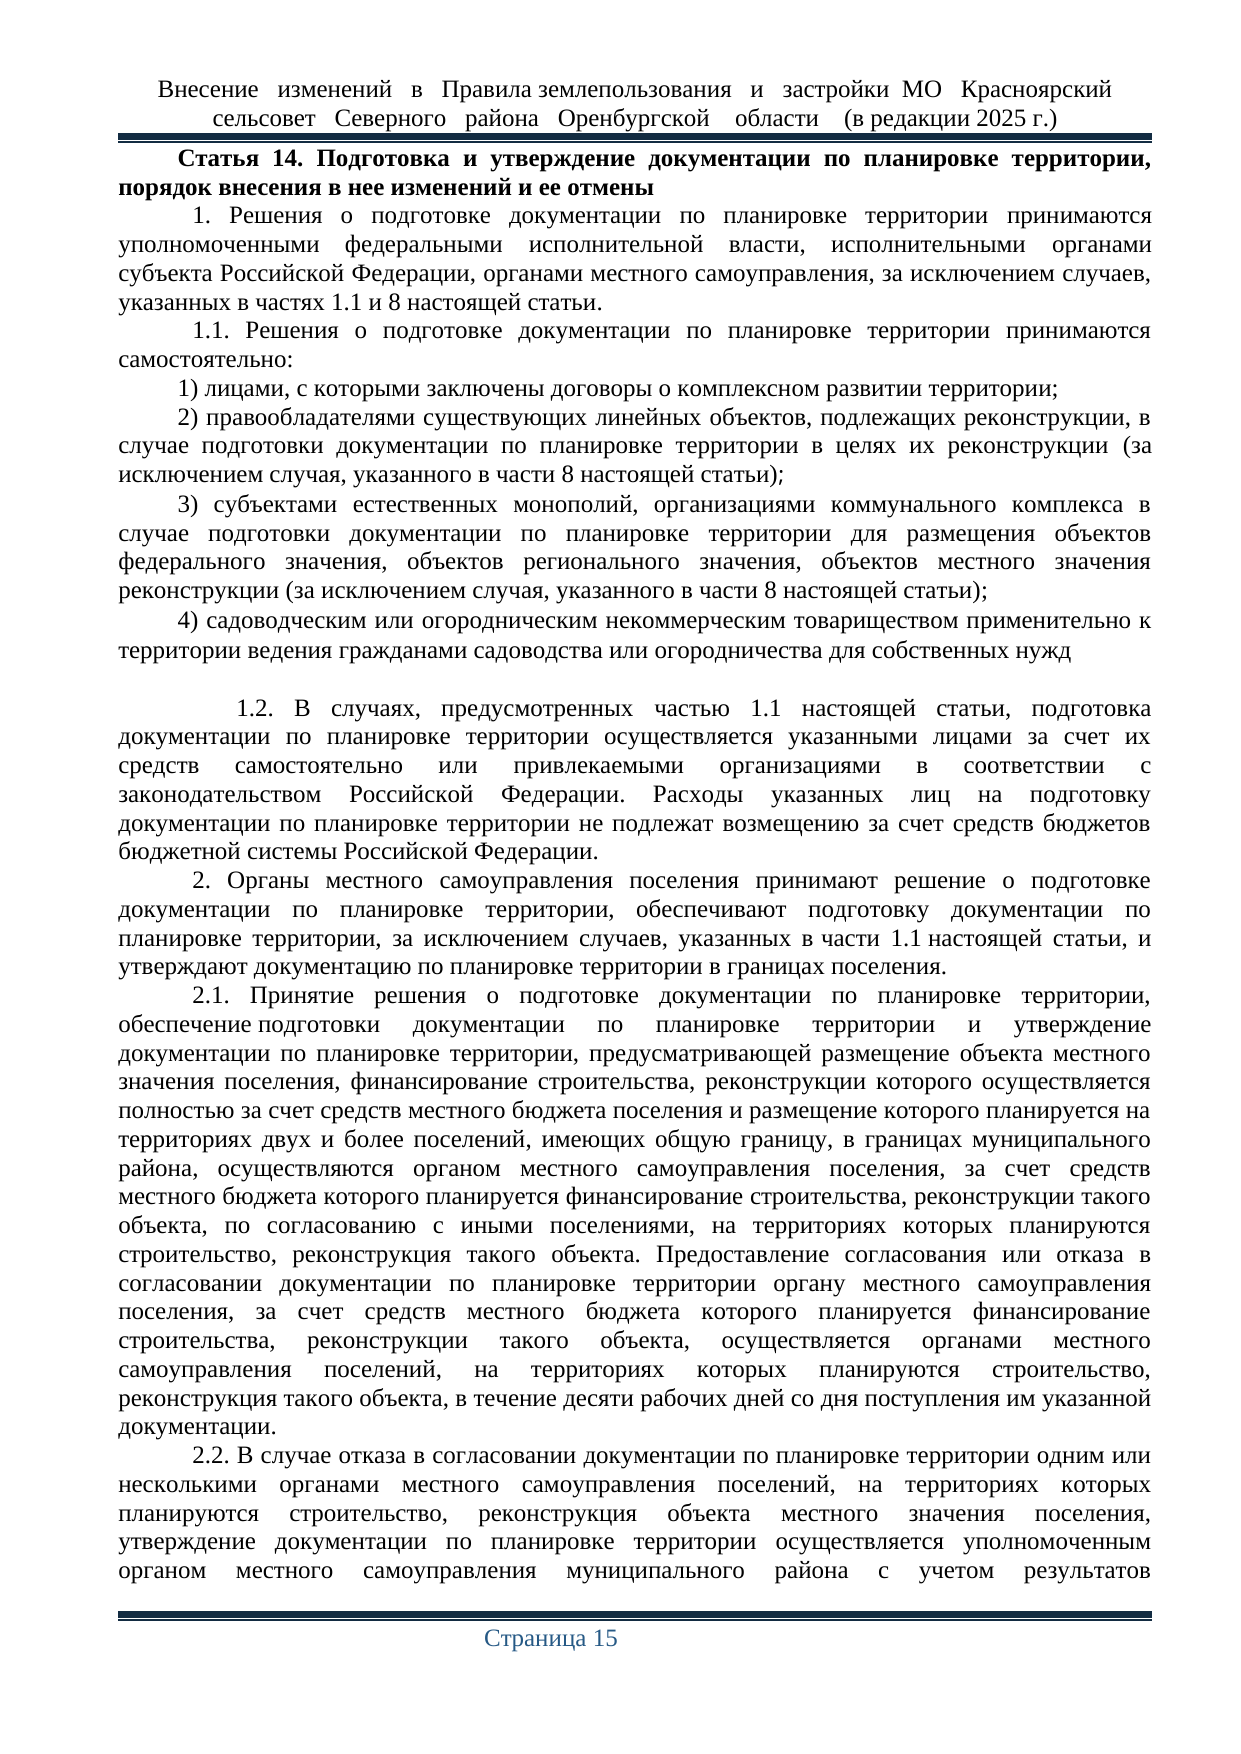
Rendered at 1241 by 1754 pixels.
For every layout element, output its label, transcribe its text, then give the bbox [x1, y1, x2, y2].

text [118, 1440, 1152, 1584]
subtitle Статья 14. Подготовка и утверждение документации по планировке территории, порядок внесения в нее изменений и ее отмены [118, 143, 1152, 200]
text 1.2. В случаях, предусмотренных частью 1.1 настоящей статьи, подготовка документации по планировке территории осуществляется указанными лицами за счет их средств самостоятельно или привлекаемыми организациями в соответствии с законодательством Российской Федерации. Расходы указанных лиц на подготовку документации по планировке территории не подлежат возмещению за счет средств бюджетов бюджетной системы Российской Федерации. [118, 693, 1152, 865]
text 2) правообладателями существующих линейных объектов, подлежащих реконструкции, в случае подготовки документации по планировке территории в целях их реконструкции (за исключением случая, указанного в части 8 настоящей статьи); [118, 402, 1152, 489]
text 2. Органы местного самоуправления поселения принимают решение о подготовке документации по планировке территории, обеспечивают подготовку документации по планировке территории, за исключением случаев, указанных в части 1.1 настоящей статьи, и утверждают документацию по планировке территории в границах поселения. [118, 865, 1152, 980]
text 1. Решения о подготовке документации по планировке территории принимаются уполномоченными федеральными исполнительной власти, исполнительными органами субъекта Российской Федерации, органами местного самоуправления, за исключением случаев, указанных в частях 1.1 и 8 настоящей статьи. [118, 200, 1152, 315]
text 2.1. Принятие решения о подготовке документации по планировке территории, обеспечение подготовки документации по планировке территории и утверждение документации по планировке территории, предусматривающей размещение объекта местного значения поселения, финансирование строительства, реконструкции которого осуществляется полностью за счет средств местного бюджета поселения и размещение которого планируется на территориях двух и более поселений, имеющих общую границу, в границах муниципального района, осуществляются органом местного самоуправления поселения, за счет средств местного бюджета которого планируется финансирование строительства, реконструкции такого объекта, по согласованию с иными поселениями, на территориях которых планируются строительство, реконструкция такого объекта. Предоставление согласования или отказа в согласовании документации по планировке территории органу местного самоуправления поселения, за счет средств местного бюджета которого планируется финансирование строительства, реконструкции такого объекта, осуществляется органами местного самоуправления поселений, на территориях которых планируются строительство, реконструкция такого объекта, в течение десяти рабочих дней со дня поступления им указанной документации. [118, 980, 1152, 1440]
text 3) субъектами естественных монополий, организациями коммунального комплекса в случае подготовки документации по планировке территории для размещения объектов федерального значения, объектов регионального значения, объектов местного значения реконструкции (за исключением случая, указанного в части 8 настоящей статьи); [118, 489, 1152, 604]
text 1.1. Решения о подготовке документации по планировке территории принимаются самостоятельно: [118, 315, 1152, 373]
text 4) садоводческим или огородническим некоммерческим товариществом применительно к территории ведения гражданами садоводства или огородничества для собственных нужд [118, 604, 1152, 664]
text 1) лицами, с которыми заключены договоры о комплексном развитии территории; [118, 373, 1152, 402]
